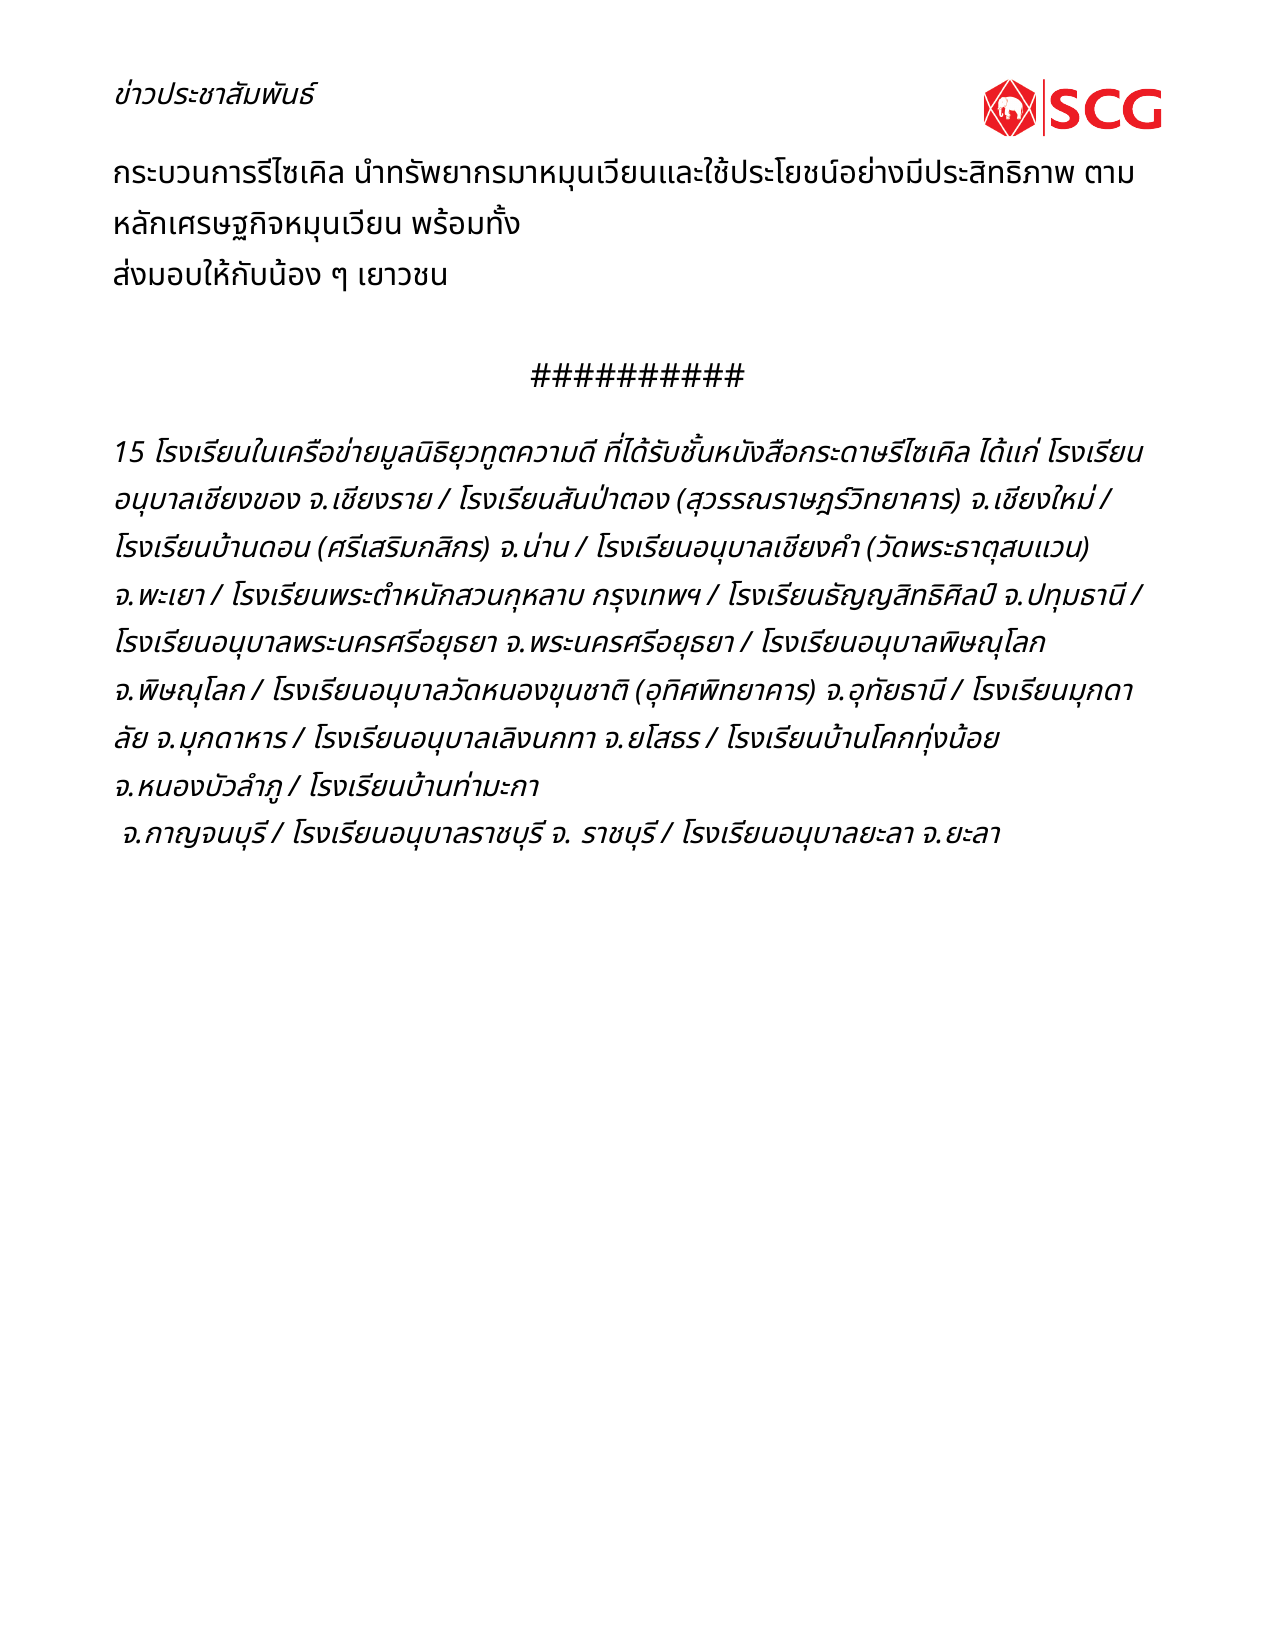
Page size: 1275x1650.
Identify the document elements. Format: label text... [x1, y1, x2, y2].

text 15 โรงเรียนในเครือข่ายมูลนิธิยุวทูตความดี ที่ได้รับชั้นหนังสือกระดาษรีไซเคิล ได้แก่ โรงเรียนอนุบาลเชียงของ จ.เชียงราย / โรงเรียนสันป่าตอง (สุวรรณราษฎร์วิทยาคาร) จ.เชียงใหม่ / โรงเรียนบ้านดอน (ศรีเสริมกสิกร) จ.น่าน / โรงเรียนอนุบาลเชียงคำ (วัดพระธาตุสบแวน) จ.พะเยา / โรงเรียนพระตำหนักสวนกุหลาบ กรุงเทพฯ / โรงเรียนธัญญสิทธิศิลป์ จ.ปทุมธานี / โรงเรียนอนุบาลพระนครศรีอยุธยา จ.พระนครศรีอยุธยา / โรงเรียนอนุบาลพิษณุโลก จ.พิษณุโลก / โรงเรียนอนุบาลวัดหนองขุนชาติ (อุทิศพิทยาคาร) จ.อุทัยธานี / โรงเรียนมุกดาลัย จ.มุกดาหาร / โรงเรียนอนุบาลเลิงนกทา จ.ยโสธร / โรงเรียนบ้านโคกทุ่งน้อย จ.หนองบัวลำภู / โรงเรียนบ้านท่ามะกา จ.กาญจนบุรี / โรงเรียนอนุบาลราชบุรี จ. ราชบุรี / โรงเรียนอนุบาลยะลา จ.ยะลา [112, 431, 1162, 857]
picture [982, 76, 1162, 136]
text ########## [112, 352, 1162, 397]
